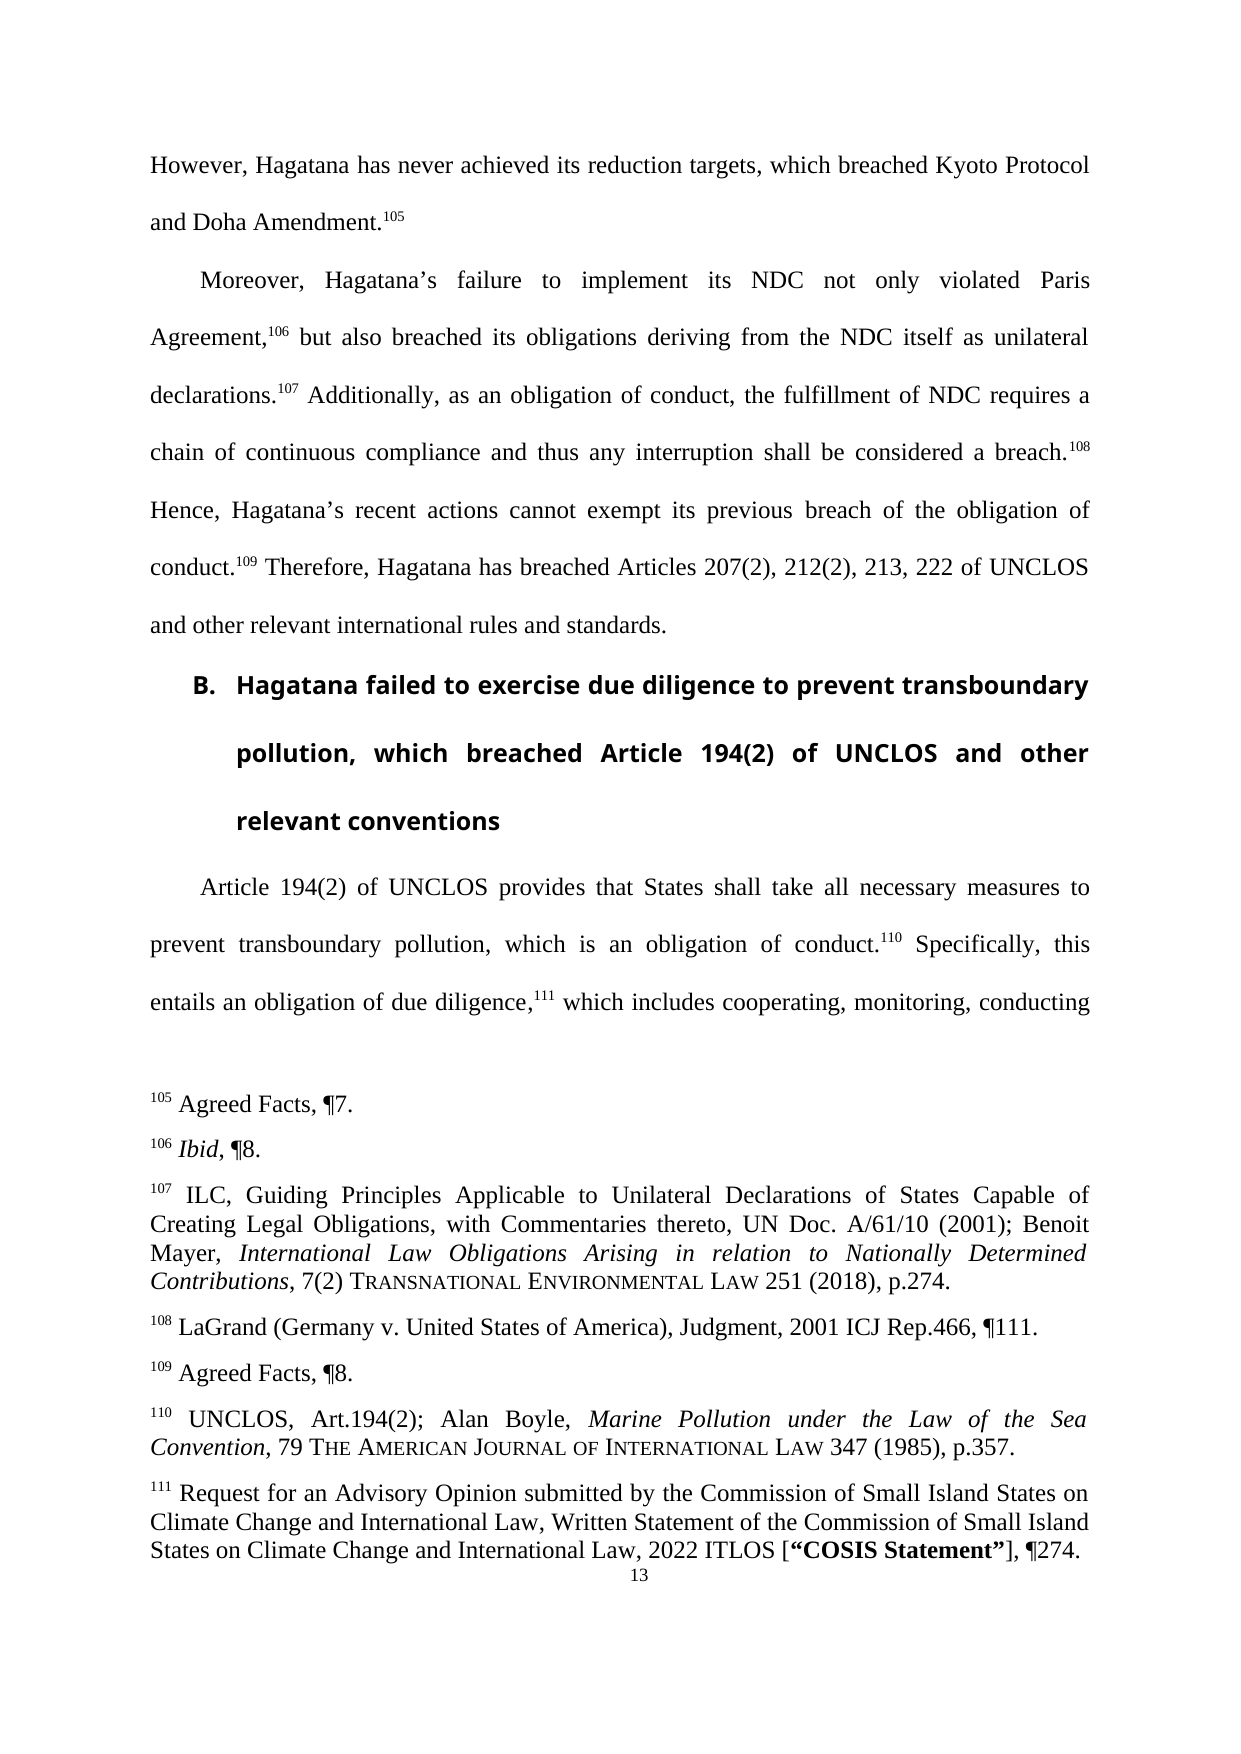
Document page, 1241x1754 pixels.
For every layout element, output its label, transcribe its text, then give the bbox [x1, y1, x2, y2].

text Moreover, Hagatana’s failure to implement its NDC not only violated Paris Agreement, but also breached its obligations deriving from the NDC itself as unilateral declarations. Additionally, as an obligation of conduct, the fulfillment of NDC requires a chain of continuous compliance and thus any interruption shall be considered a breach. Hence, Hagatana’s recent actions cannot exempt its previous breach of the obligation of conduct. Therefore, Hagatana has breached Articles 207(2), 212(2), 213, 222 of UNCLOS and other relevant international rules and standards. [150, 265, 1090, 639]
text Article 194(2) of UNCLOS provides that States shall take all necessary measures to prevent transboundary pollution, which is an obligation of conduct. Specifically, this entails an obligation of due diligence, which includes cooperating, monitoring, conducting environmental impact assessments (“EIA”) and publishing reports. In this case, Hagatana failed to exercise due diligence because: [1] Hagatana failed to monitor its GHG emissions’ risks and effects and notify the affected State; [2] Hagatana failed to conduct EIA and publish reports concerning its GHG emissions’ risks and effects; [3] Hagatana failed to cooperate at a regional level. [150, 872, 1090, 1016]
subtitle Hagatana failed to exercise due diligence to prevent transboundary pollution, which breached Article 194(2) of UNCLOS and other relevant conventions [192, 667, 1090, 838]
text In this case, since Hagatana is listed in Annex II to UNFCCC, it would naturally be included in Annex I to UNFCCC and thus shall take the lead to achieve the specific targets. However, Hagatana has never achieved its reduction targets, which breached Kyoto Protocol and Doha Amendment. [150, 150, 1090, 236]
